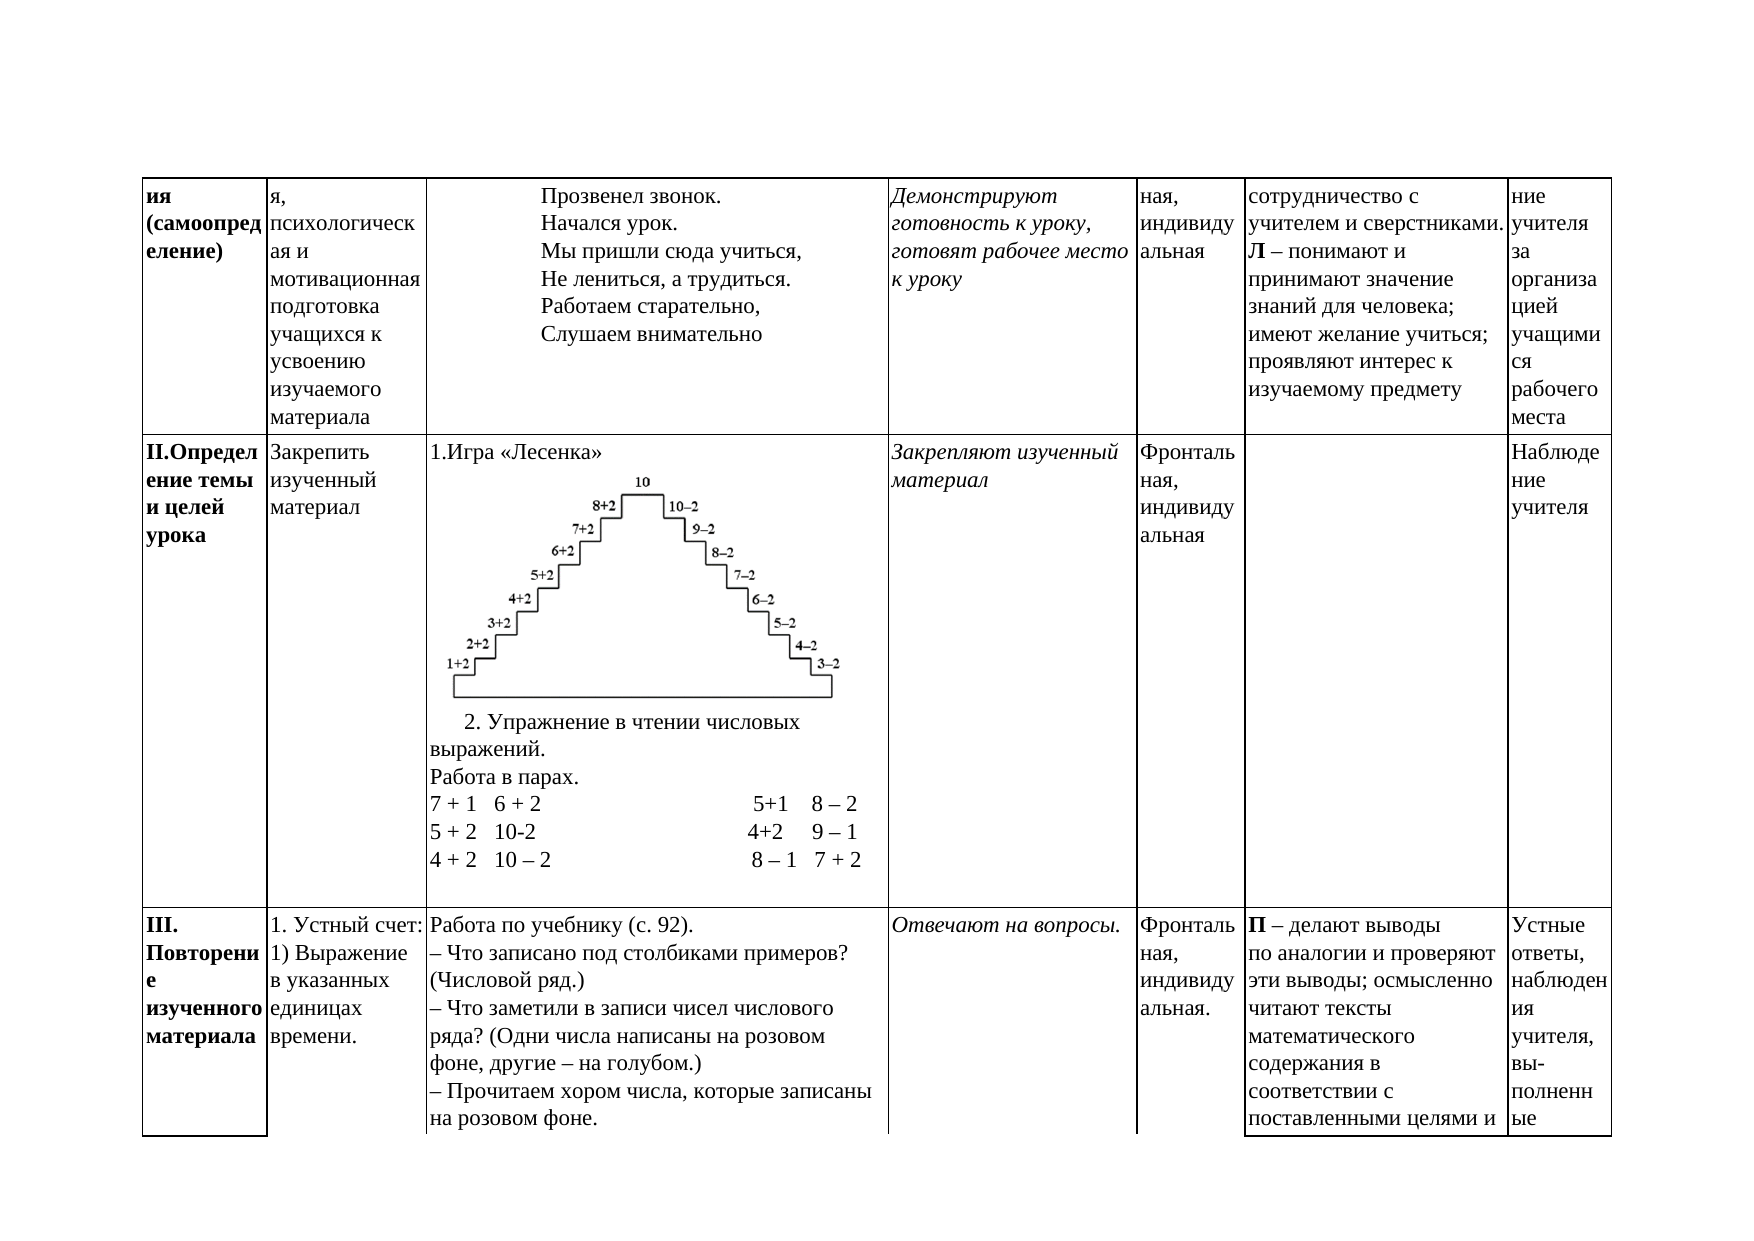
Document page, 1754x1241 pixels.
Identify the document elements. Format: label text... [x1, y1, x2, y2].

table_cell [1246, 435, 1507, 907]
table_cell Фронтальная, индивидуальная [1138, 435, 1244, 907]
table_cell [1509, 908, 1611, 1135]
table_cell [889, 179, 1136, 433]
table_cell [268, 179, 426, 433]
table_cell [143, 908, 266, 1135]
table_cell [143, 179, 266, 433]
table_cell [426, 908, 888, 1135]
table_cell Закрепить изученный материал [268, 435, 426, 907]
table_cell Наблюдение учителя [1509, 435, 1611, 907]
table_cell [1138, 179, 1244, 433]
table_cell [427, 179, 888, 433]
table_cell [1246, 908, 1507, 1135]
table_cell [268, 908, 426, 1135]
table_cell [1137, 908, 1244, 1135]
table_cell II.Определение темы и целей урока [143, 435, 266, 907]
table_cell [1246, 179, 1507, 433]
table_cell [1509, 179, 1611, 433]
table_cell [888, 908, 1137, 1135]
picture [435, 465, 844, 707]
table_cell Закрепляют изученный материал [889, 435, 1136, 907]
table_cell 1.Игра «Лесенка» 2. Упражнение в чтении числовых выражений. Работа в парах. 7 + 1 6 + 2 5+1 8 – 2 5 + 2 10-2 4+2 9 – 1 4 + 2 10 – 2 8 – 1 7 + 2 [427, 435, 888, 907]
